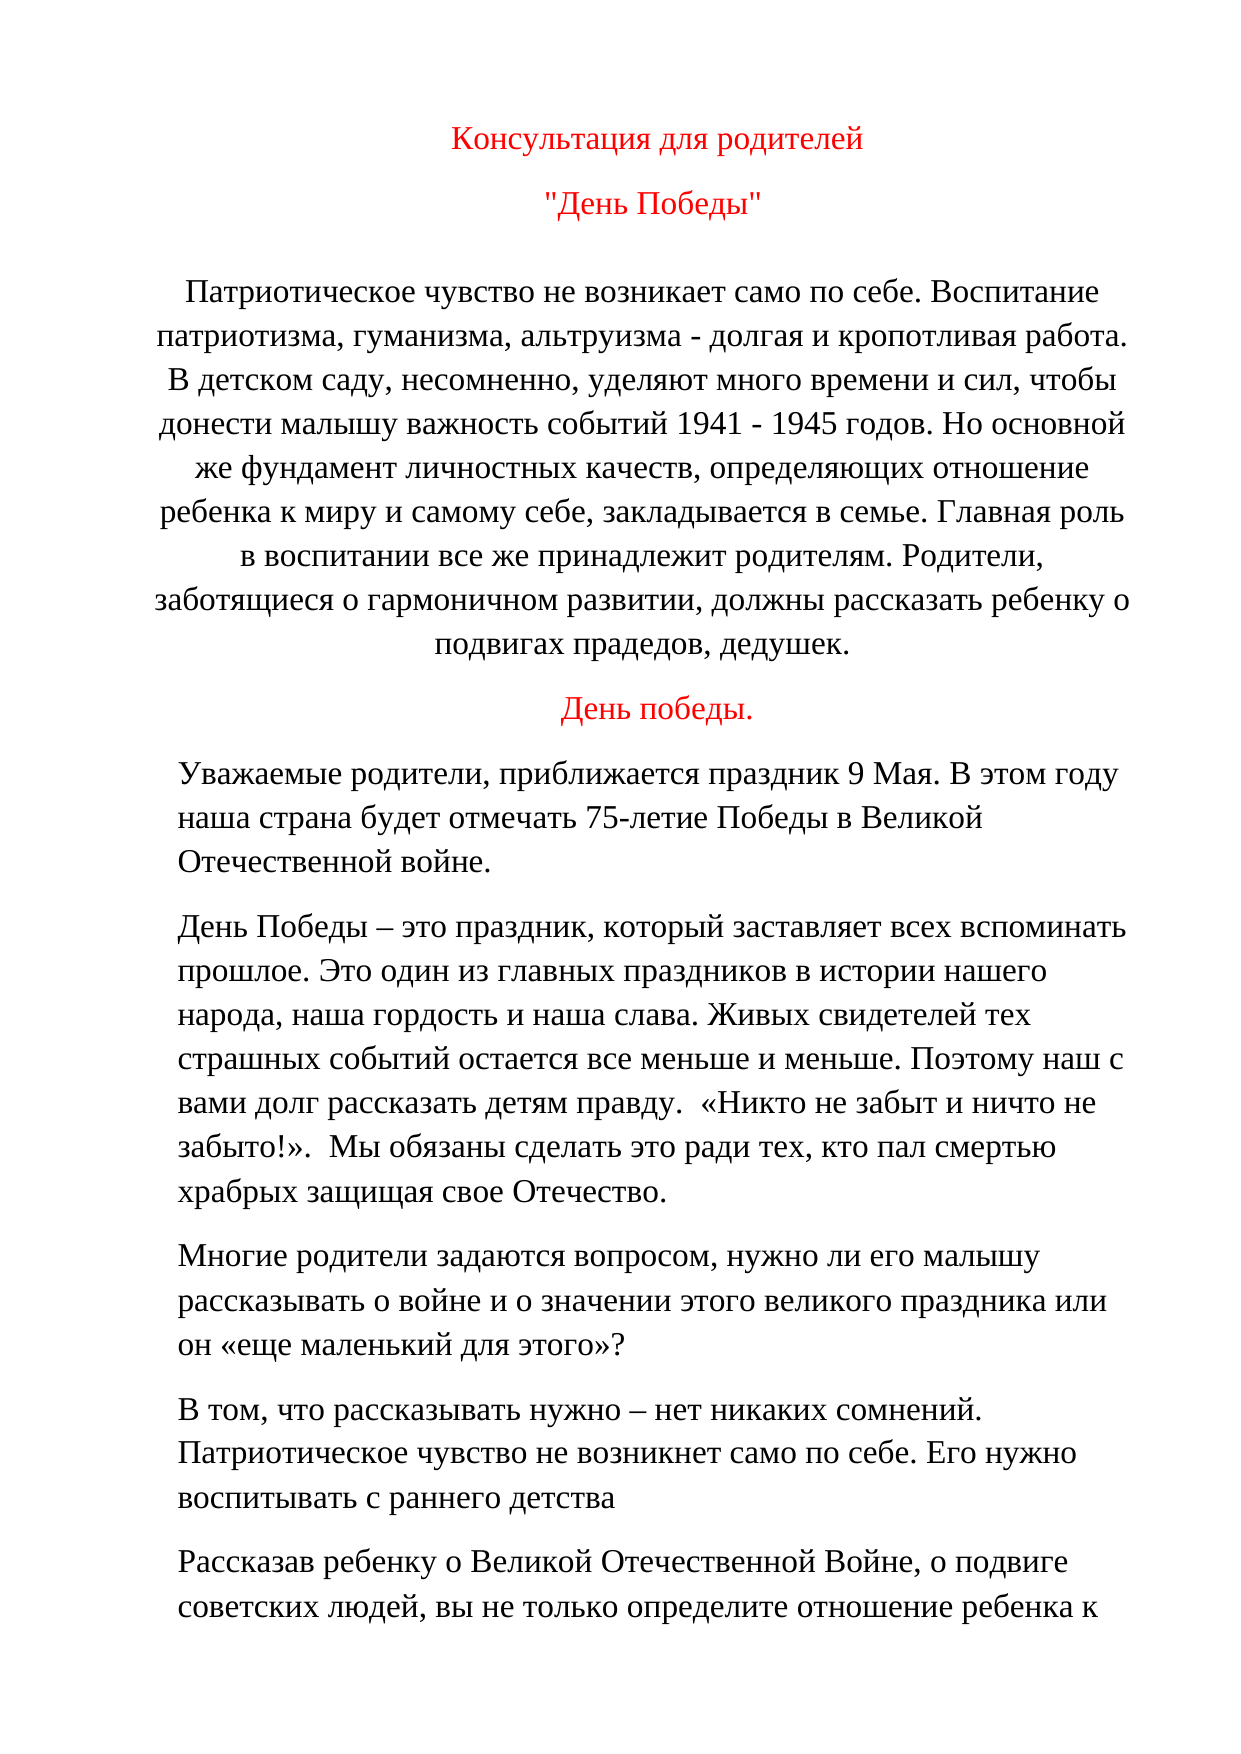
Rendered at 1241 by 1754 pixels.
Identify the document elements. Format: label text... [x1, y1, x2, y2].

text Уважаемые родители, приближается праздник 9 Мая. В этом году наша страна будет отмечать 75-летие Победы в Великой Отечественной войне. [177, 753, 1137, 880]
text В том, что рассказывать нужно – нет никаких сомнений. Патриотическое чувство не возникнет само по себе. Его нужно воспитывать с раннего детства [177, 1389, 1137, 1515]
text Многие родители задаются вопросом, нужно ли его малышу рассказывать о войне и о значении этого великого праздника или он «еще маленький для этого»? [177, 1236, 1137, 1362]
text День победы. [177, 688, 1137, 727]
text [177, 1542, 1137, 1624]
text Консультация для родителей [177, 118, 1137, 156]
text "День Победы" Патриотическое чувство не возникает само по себе. Воспитание патриотизма, гуманизма, альтруизма - долгая и кропотливая работа. В детском саду, несомненно, уделяют много времени и сил, чтобы донести малышу важность событий 1941 - 1945 годов. Но основной же фундамент личностных качеств, определяющих отношение ребенка к миру и самому себе, закладывается в семье. Главная роль в воспитании все же принадлежит родителям. Родители, заботящиеся о гармоничном развитии, должны рассказать ребенку о подвигах прадедов, дедушек. [148, 183, 1137, 662]
text День Победы – это праздник, который заставляет всех вспоминать прошлое. Это один из главных праздников в истории нашего народа, наша гордость и наша слава. Живых свидетелей тех страшных событий остается все меньше и меньше. Поэтому наш с вами долг рассказать детям правду. «Никто не забыт и ничто не забыто!». Мы обязаны сделать это ради тех, кто пал смертью храбрых защищая свое Отечество. [177, 906, 1137, 1209]
